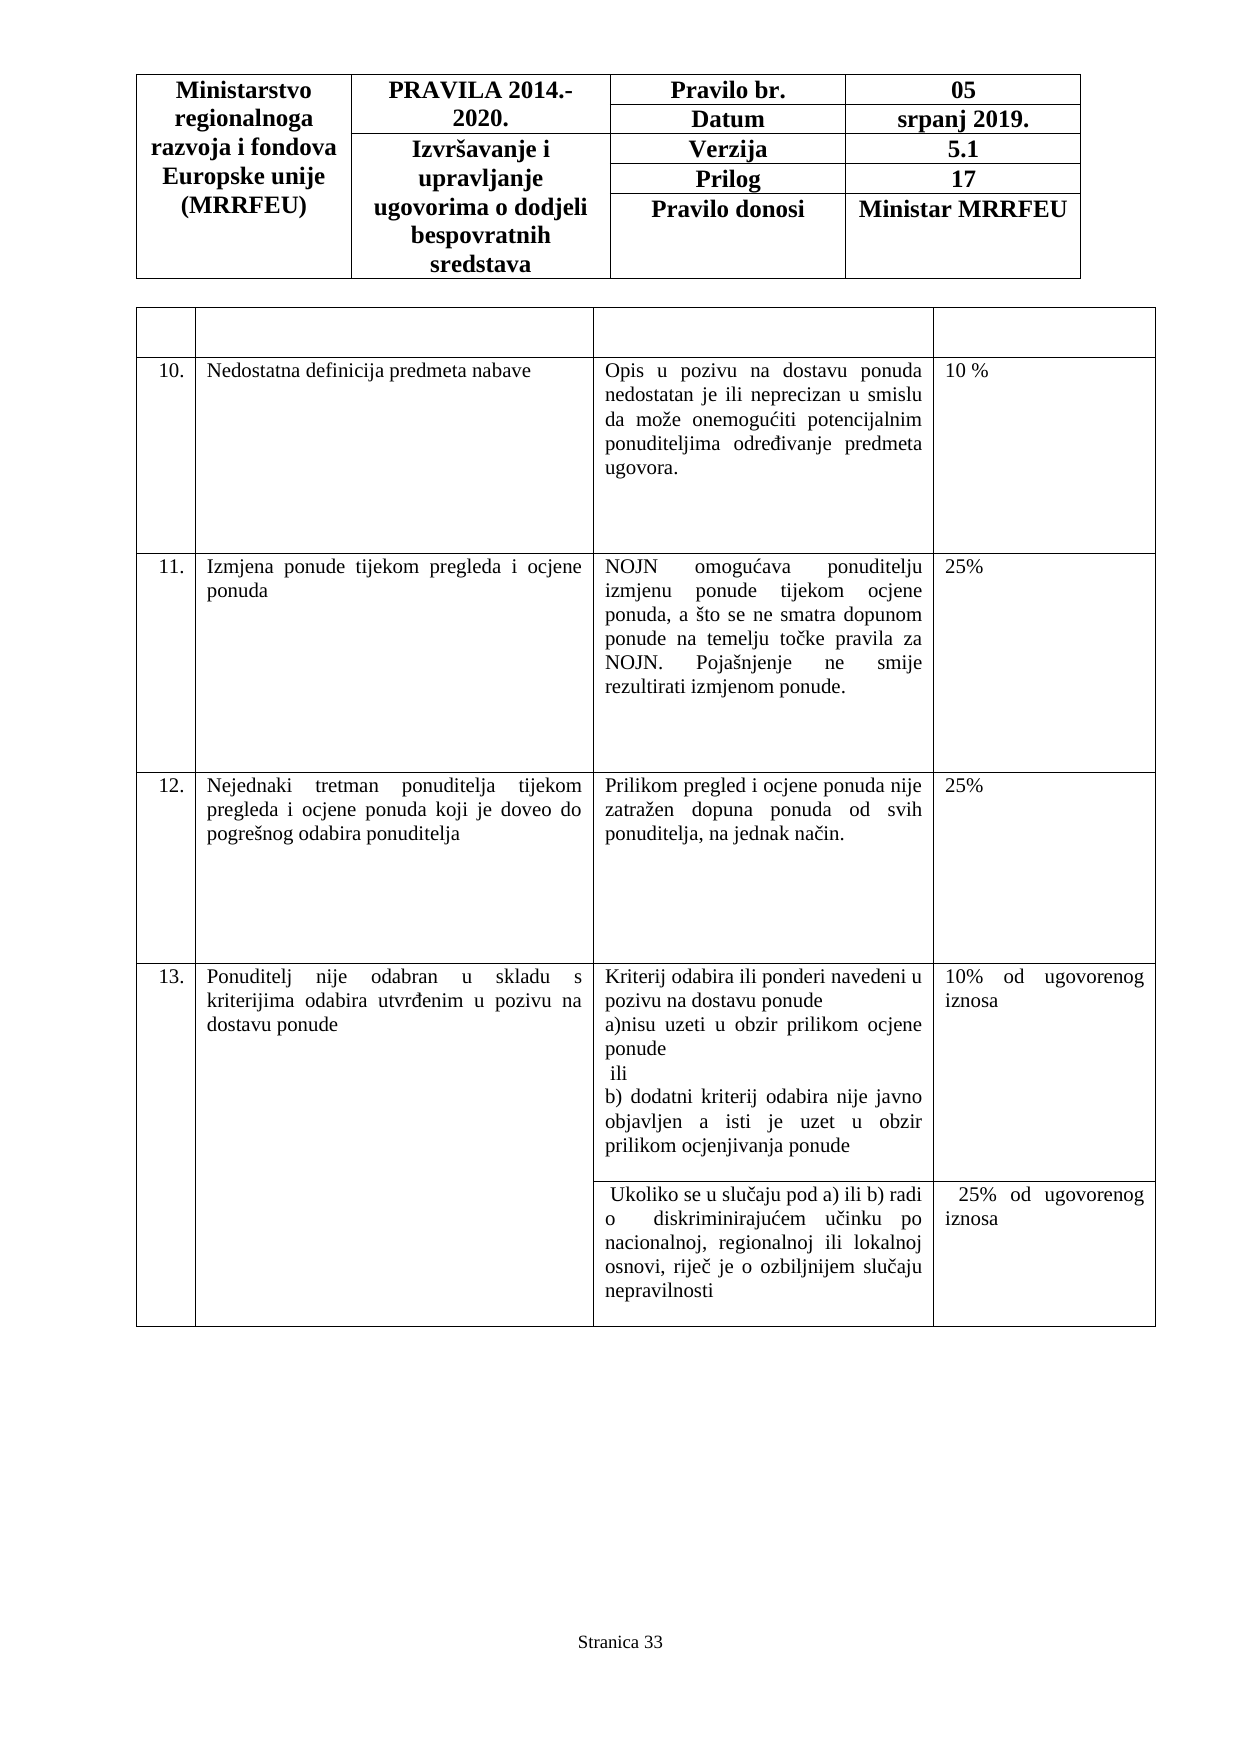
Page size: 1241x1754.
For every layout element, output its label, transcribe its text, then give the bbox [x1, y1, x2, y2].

table_cell Nejednaki tretman ponuditelja tijekom pregleda i ocjene ponuda koji je doveo do pogrešnog odabira ponuditelja [196, 773, 593, 963]
table_cell Ukoliko se u slučaju pod a) ili b) radi o diskriminirajućem učinku po nacionalnoj, regionalnoj ili lokalnoj osnovi, riječ je o ozbiljnijem slučaju nepravilnosti [594, 1182, 933, 1326]
table_cell NOJN omogućava ponuditelju izmjenu ponude tijekom ocjene ponuda, a što se ne smatra dopunom ponude na temelju točke pravila za NOJN. Pojašnjenje ne smije rezultirati izmjenom ponude. [594, 554, 933, 772]
table_cell 13. [137, 964, 195, 1326]
table_cell Ponuditelj nije odabran u skladu s kriterijima odabira utvrđenim u pozivu na dostavu ponude [196, 964, 593, 1326]
table_cell 25% [934, 554, 1155, 772]
table_cell 9. [137, 308, 195, 357]
table_cell Nedostatna definicija predmeta nabave [196, 358, 593, 553]
table_cell Prilikom pregled i ocjene ponuda nije zatražen dopuna ponuda od svih ponuditelja, na jednak način. [594, 773, 933, 963]
table_cell 10 % [934, 358, 1155, 553]
table_cell 12. [137, 773, 195, 963]
table_cell Opis u pozivu na dostavu ponuda nedostatan je ili neprecizan u smislu da može onemogućiti potencijalnim ponuditeljima određivanje predmeta ugovora. [594, 358, 933, 553]
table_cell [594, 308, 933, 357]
table_cell Kriterij odabira ili ponderi navedeni u pozivu na dostavu ponude a)nisu uzeti u obzir prilikom ocjene ponude ili b) dodatni kriterij odabira nije javno objavljen a isti je uzet u obzir prilikom ocjenjivanja ponude [594, 964, 933, 1181]
table_cell 25% [934, 773, 1155, 963]
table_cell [934, 1182, 1155, 1326]
table_cell Izmjena ponude tijekom pregleda i ocjene ponuda [196, 554, 593, 772]
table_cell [196, 308, 593, 357]
table_cell 10% od ugovorenog iznosa [934, 964, 1155, 1181]
table_cell 11. [137, 554, 195, 772]
table_cell 10. [137, 358, 195, 553]
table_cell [934, 308, 1155, 357]
